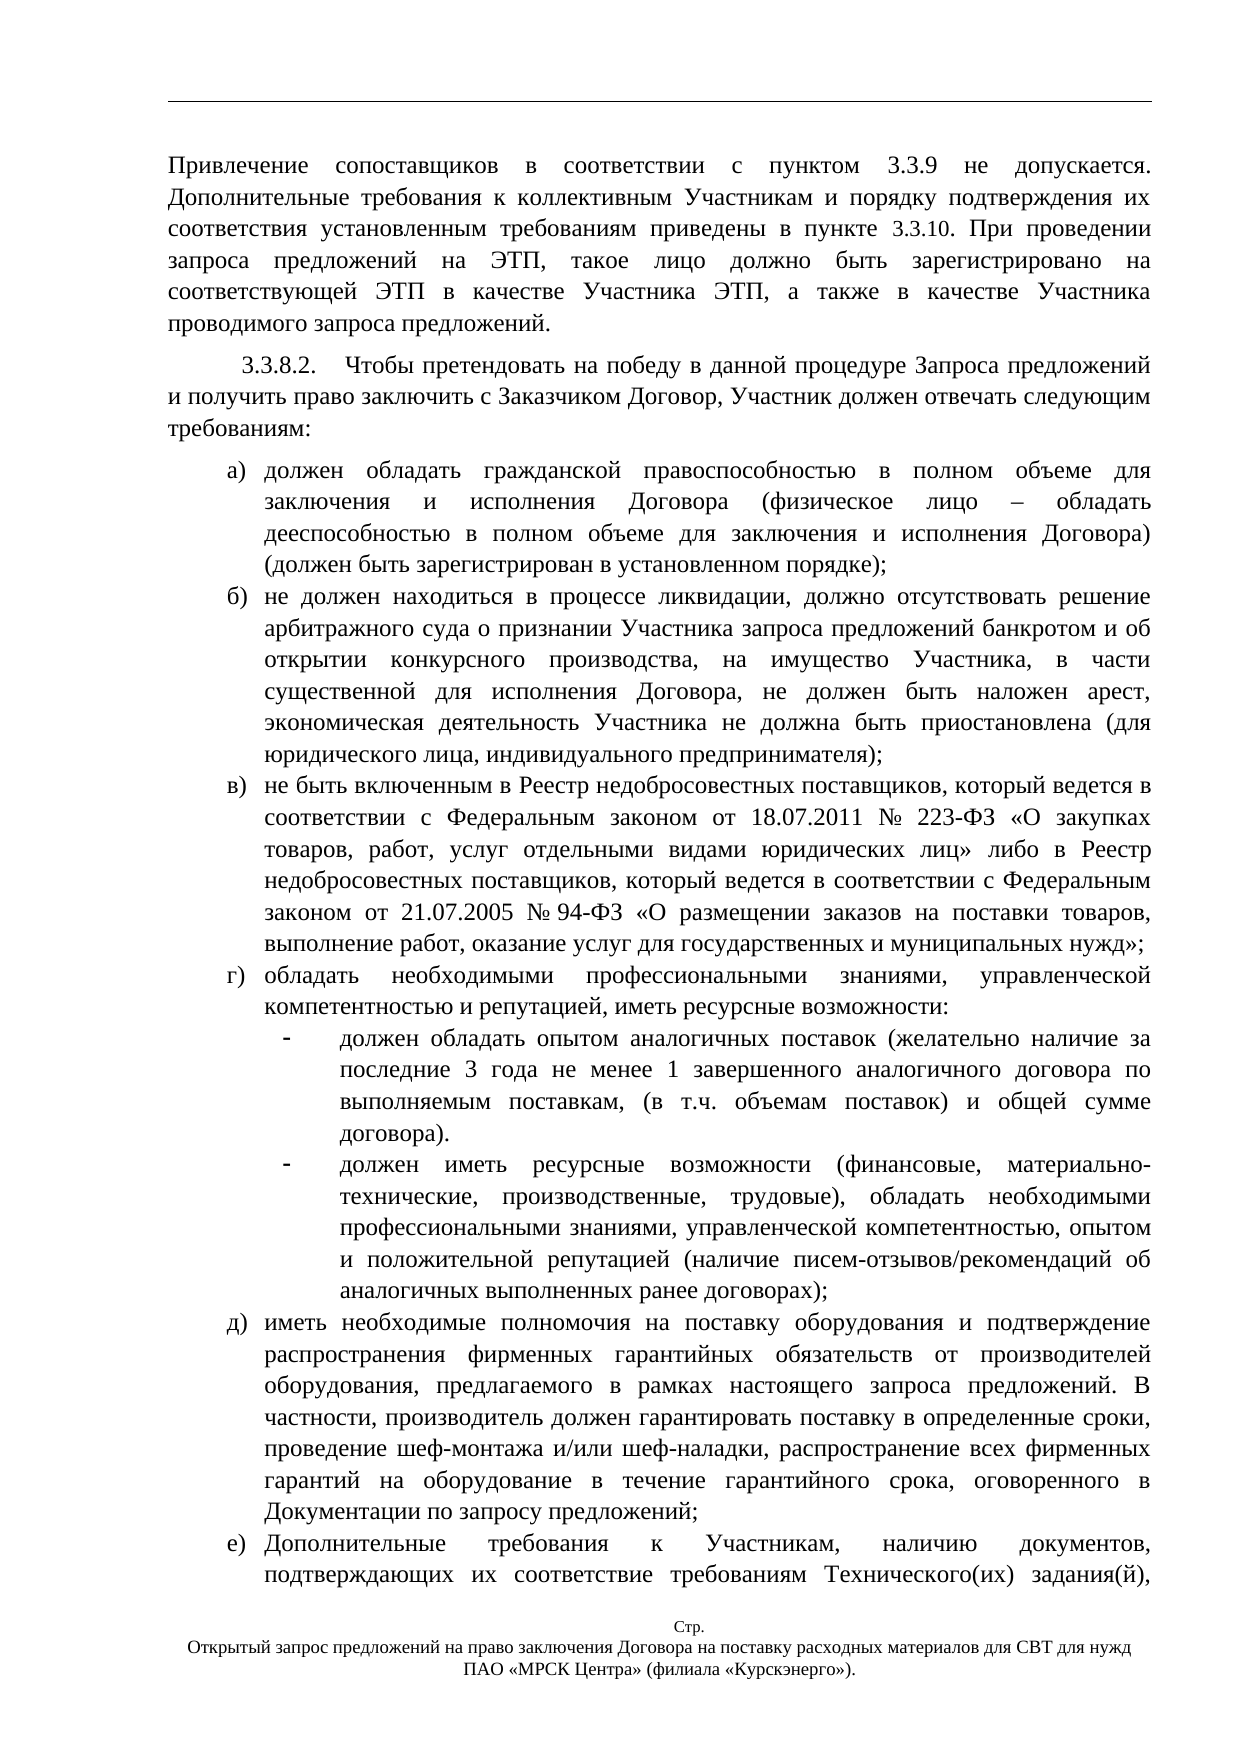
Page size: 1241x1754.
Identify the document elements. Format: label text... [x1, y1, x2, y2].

list не должен находиться в процессе ликвидации, должно отсутствовать решение арбитражного суда о признании Участника запроса предложений банкротом и об открытии конкурсного производства, на имущество Участника, в части существенной для исполнения Договора, не должен быть наложен арест, экономическая деятельность Участника не должна быть приостановлена (для юридического лица, индивидуального предпринимателя); [227, 581, 1152, 768]
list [168, 150, 1152, 337]
list Чтобы претендовать на победу в данной процедуре Запроса предложений и получить право заключить с Заказчиком Договор, Участник должен отвечать следующим требованиям: [168, 350, 1152, 442]
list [227, 1528, 1152, 1588]
list должен иметь ресурсные возможности (финансовые, материально-технические, производственные, трудовые), обладать необходимыми профессиональными знаниями, управленческой компетентностью, опытом и положительной репутацией (наличие писем-отзывов/рекомендаций об аналогичных выполненных ранее договорах); [282, 1149, 1152, 1304]
list не быть включенным в Реестр недобросовестных поставщиков, который ведется в соответствии с Федеральным законом от 18.07.2011 № 223-ФЗ «О закупках товаров, работ, услуг отдельными видами юридических лиц» либо в Реестр недобросовестных поставщиков, который ведется в соответствии с Федеральным законом от 21.07.2005 № 94-ФЗ «О размещении заказов на поставки товаров, выполнение работ, оказание услуг для государственных и муниципальных нужд»; [227, 771, 1152, 957]
list иметь необходимые полномочия на поставку оборудования и подтверждение распространения фирменных гарантийных обязательств от производителей оборудования, предлагаемого в рамках настоящего запроса предложений. В частности, производитель должен гарантировать поставку в определенные сроки, проведение шеф-монтажа и/или шеф-наладки, распространение всех фирменных гарантий на оборудование в течение гарантийного срока, оговоренного в Документации по запросу предложений; [227, 1307, 1152, 1525]
list должен обладать гражданской правоспособностью в полном объеме для заключения и исполнения Договора (физическое лицо – обладать дееспособностью в полном объеме для заключения и исполнения Договора) (должен быть зарегистрирован в установленном порядке); [227, 455, 1152, 578]
list должен обладать опытом аналогичных поставок (желательно наличие за последние 3 года не менее 1 завершенного аналогичного договора по выполняемым поставкам, (в т.ч. объемам поставок) и общей сумме договора). [282, 1023, 1152, 1146]
list обладать необходимыми профессиональными знаниями, управленческой компетентностью и репутацией, иметь ресурсные возможности: [227, 960, 1152, 1020]
